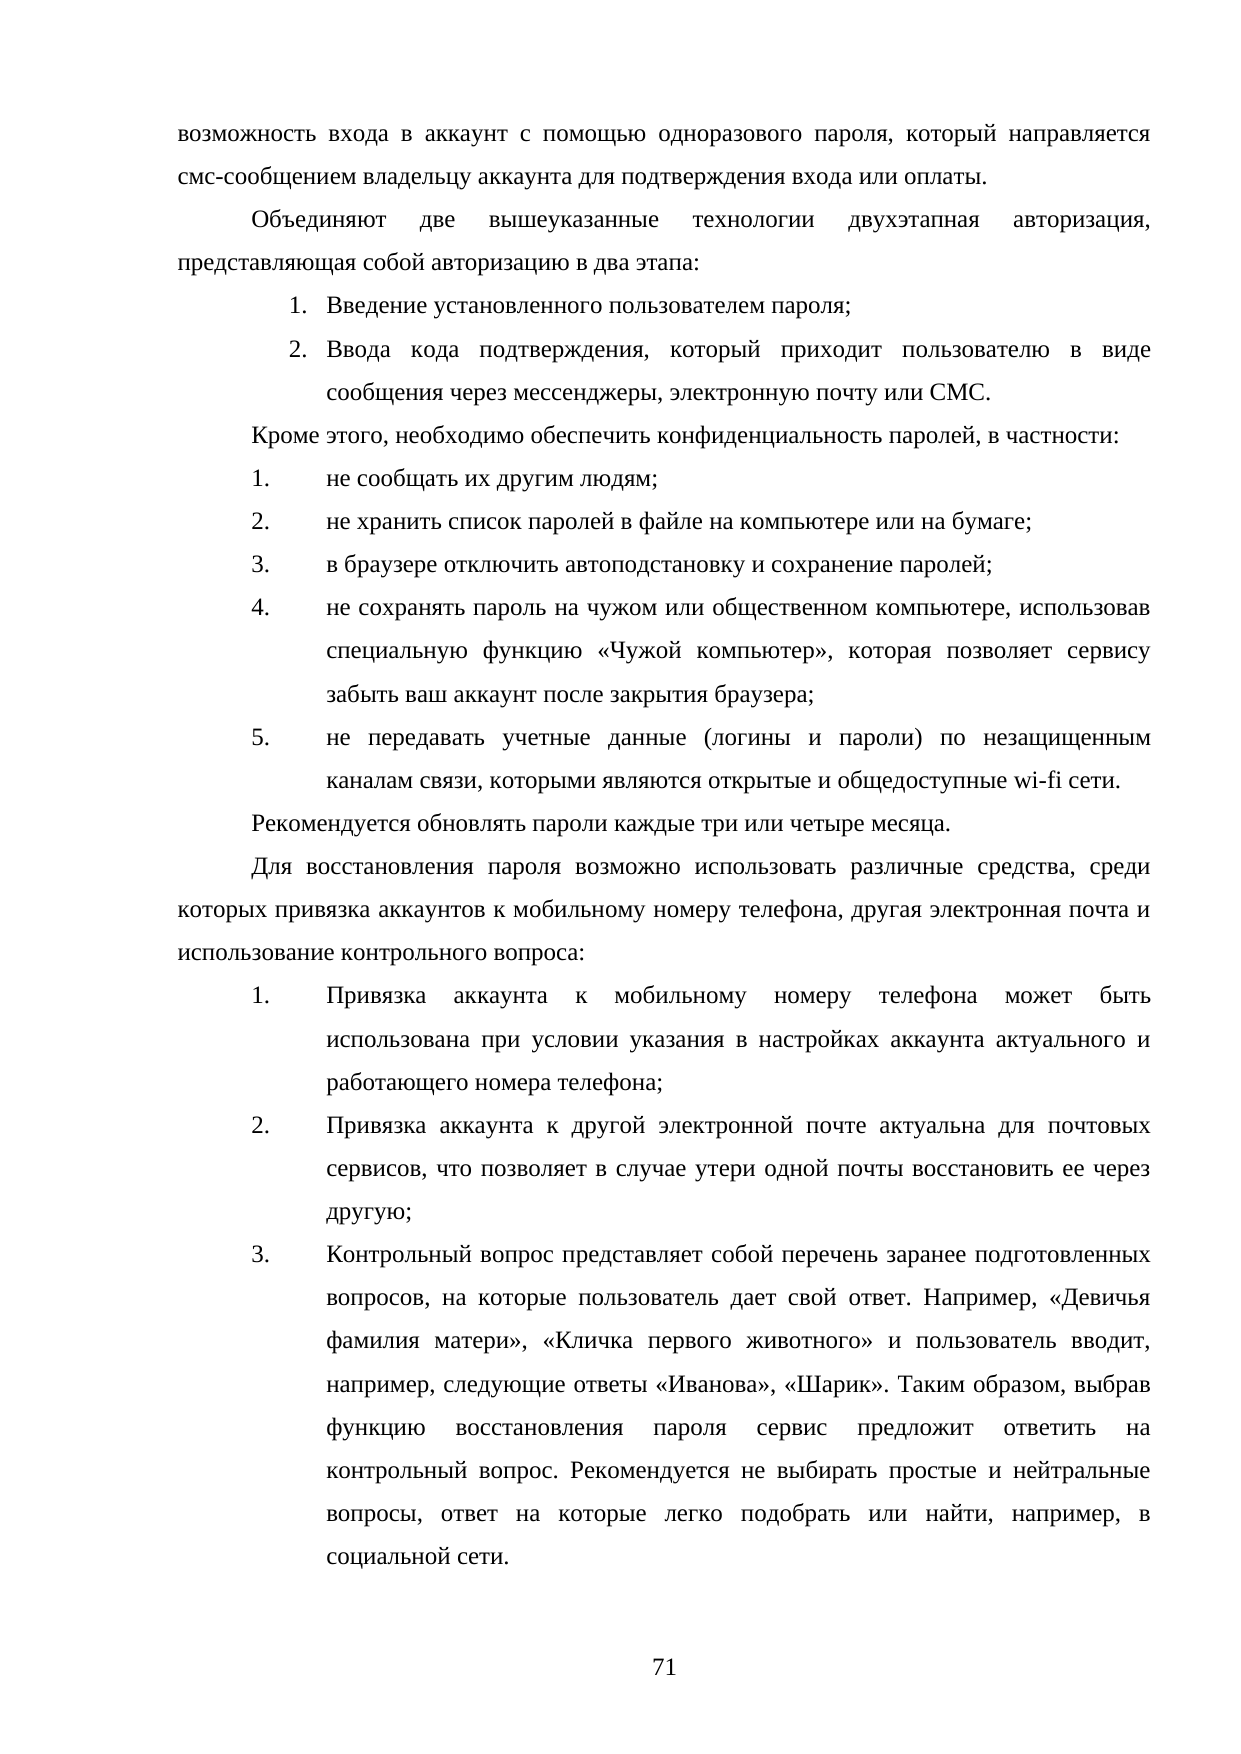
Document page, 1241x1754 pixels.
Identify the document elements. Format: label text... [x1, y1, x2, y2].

list не сообщать их другим людям; [251, 463, 1152, 492]
list Привязка аккаунта к мобильному номеру телефона может быть использована при условии указания в настройках аккаунта актуального и работающего номера телефона; [251, 981, 1152, 1096]
text Кроме этого, необходимо обеспечить конфиденциальность паролей, в частности: [177, 420, 1152, 449]
list в браузере отключить автоподстановку и сохранение паролей; [251, 549, 1152, 578]
list не сохранять пароль на чужом или общественном компьютере, использовав специальную функцию «Чужой компьютер», которая позволяет сервису забыть ваш аккаунт после закрытия браузера; [251, 592, 1152, 707]
list Привязка аккаунта к другой электронной почте актуальна для почтовых сервисов, что позволяет в случае утери одной почты восстановить ее через другую; [251, 1110, 1152, 1225]
list не передавать учетные данные (логины и пароли) по незащищенным каналам связи, которыми являются открытые и общедоступные wi-fi сети. [251, 722, 1152, 794]
list Введение установленного пользователем пароля; [288, 291, 1152, 319]
text Объединяют две вышеуказанные технологии двухэтапная авторизация, представляющая собой авторизацию в два этапа: [177, 204, 1152, 276]
list не хранить список паролей в файле на компьютере или на бумаге; [251, 506, 1152, 535]
text Для восстановления пароля возможно использовать различные средства, среди которых привязка аккаунтов к мобильному номеру телефона, другая электронная почта и использование контрольного вопроса: [177, 851, 1152, 966]
list Контрольный вопрос представляет собой перечень заранее подготовленных вопросов, на которые пользователь дает свой ответ. Например, «Девичья фамилия матери», «Кличка первого животного» и пользователь вводит, например, следующие ответы «Иванова», «Шарик». Таким образом, выбрав функцию восстановления пароля сервис предложит ответить на контрольный вопрос. Рекомендуется не выбирать простые и нейтральные вопросы, ответ на которые легко подобрать или найти, например, в социальной сети. [251, 1239, 1152, 1570]
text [177, 118, 1152, 190]
text Рекомендуется обновлять пароли каждые три или четыре месяца. [177, 808, 1152, 837]
list Ввода кода подтверждения, который приходит пользователю в виде сообщения через мессенджеры, электронную почту или СМС. [288, 334, 1152, 406]
